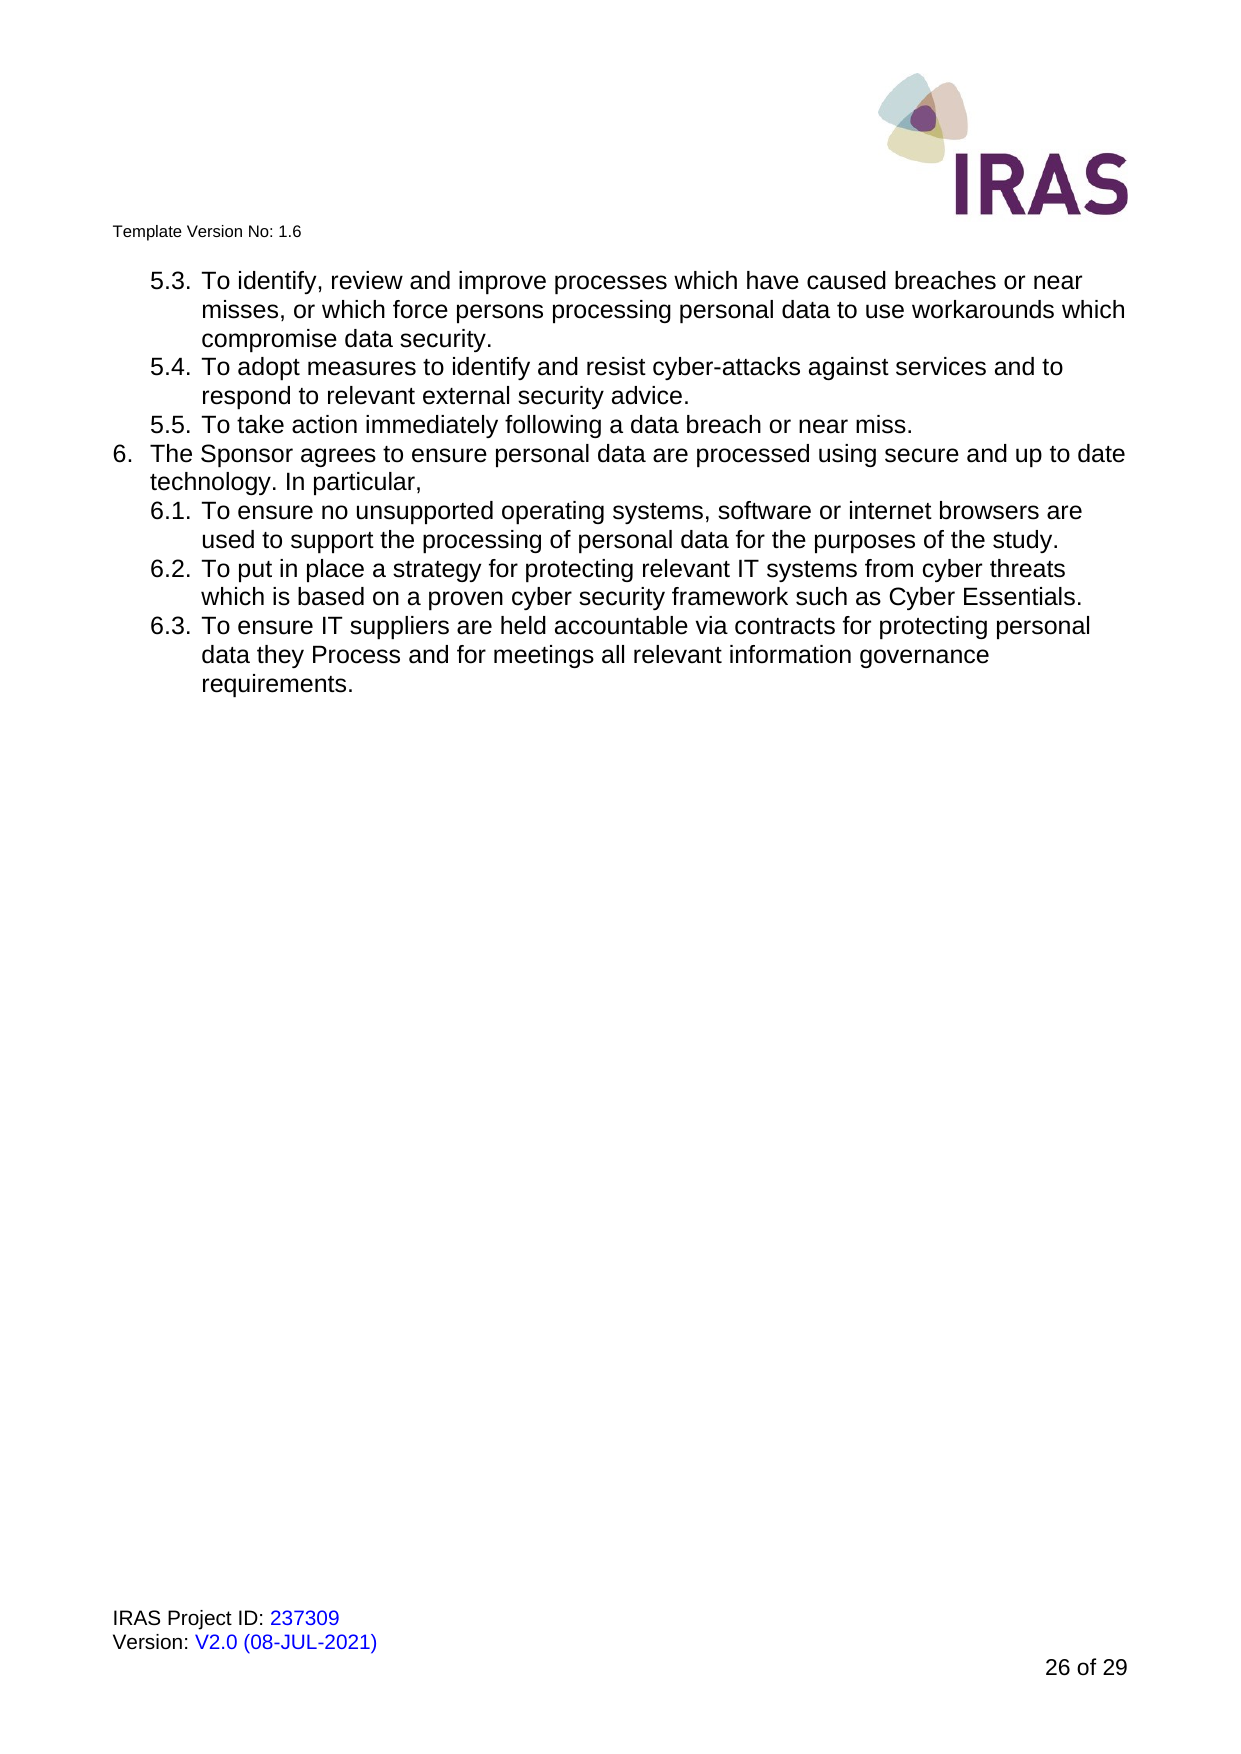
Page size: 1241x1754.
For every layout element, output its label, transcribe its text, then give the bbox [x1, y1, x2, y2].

list To take action immediately following a data breach or near miss. [150, 410, 1128, 439]
list To ensure IT suppliers are held accountable via contracts for protecting personal data they Process and for meetings all relevant information governance requirements. [150, 611, 1128, 697]
list The Sponsor agrees to ensure personal data are processed using secure and up to date technology. In particular, [112, 439, 1128, 496]
list To ensure no unsupported operating systems, software or internet browsers are used to support the processing of personal data for the purposes of the study. [150, 496, 1128, 554]
list To adopt measures to identify and resist cyber-attacks against services and to respond to relevant external security advice. [150, 352, 1128, 410]
picture [878, 73, 1128, 222]
list To put in place a strategy for protecting relevant IT systems from cyber threats which is based on a proven cyber security framework such as Cyber Essentials. [150, 554, 1128, 611]
list To identify, review and improve processes which have caused breaches or near misses, or which force persons processing personal data to use workarounds which compromise data security. [150, 266, 1128, 352]
